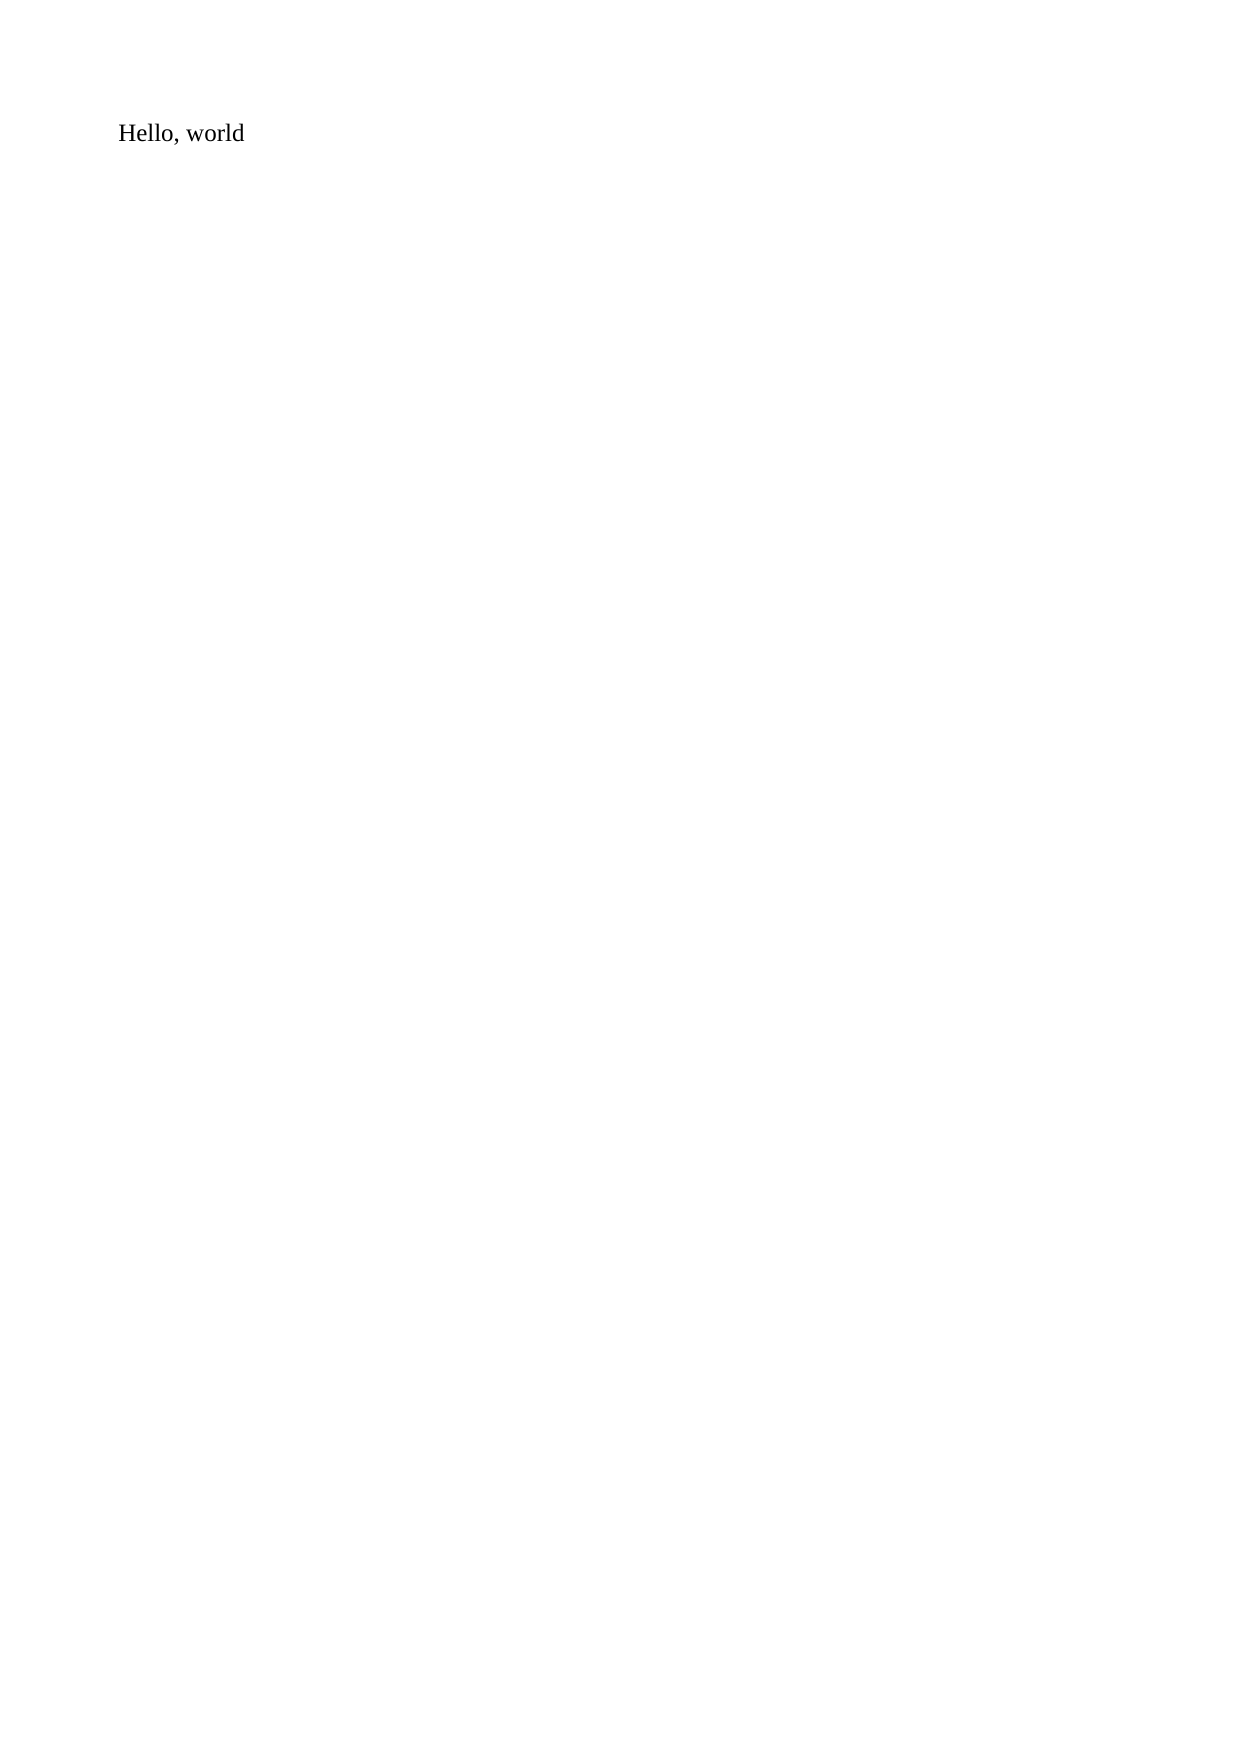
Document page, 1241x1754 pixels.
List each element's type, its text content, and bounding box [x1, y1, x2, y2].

text Hello, world [118, 118, 1122, 147]
